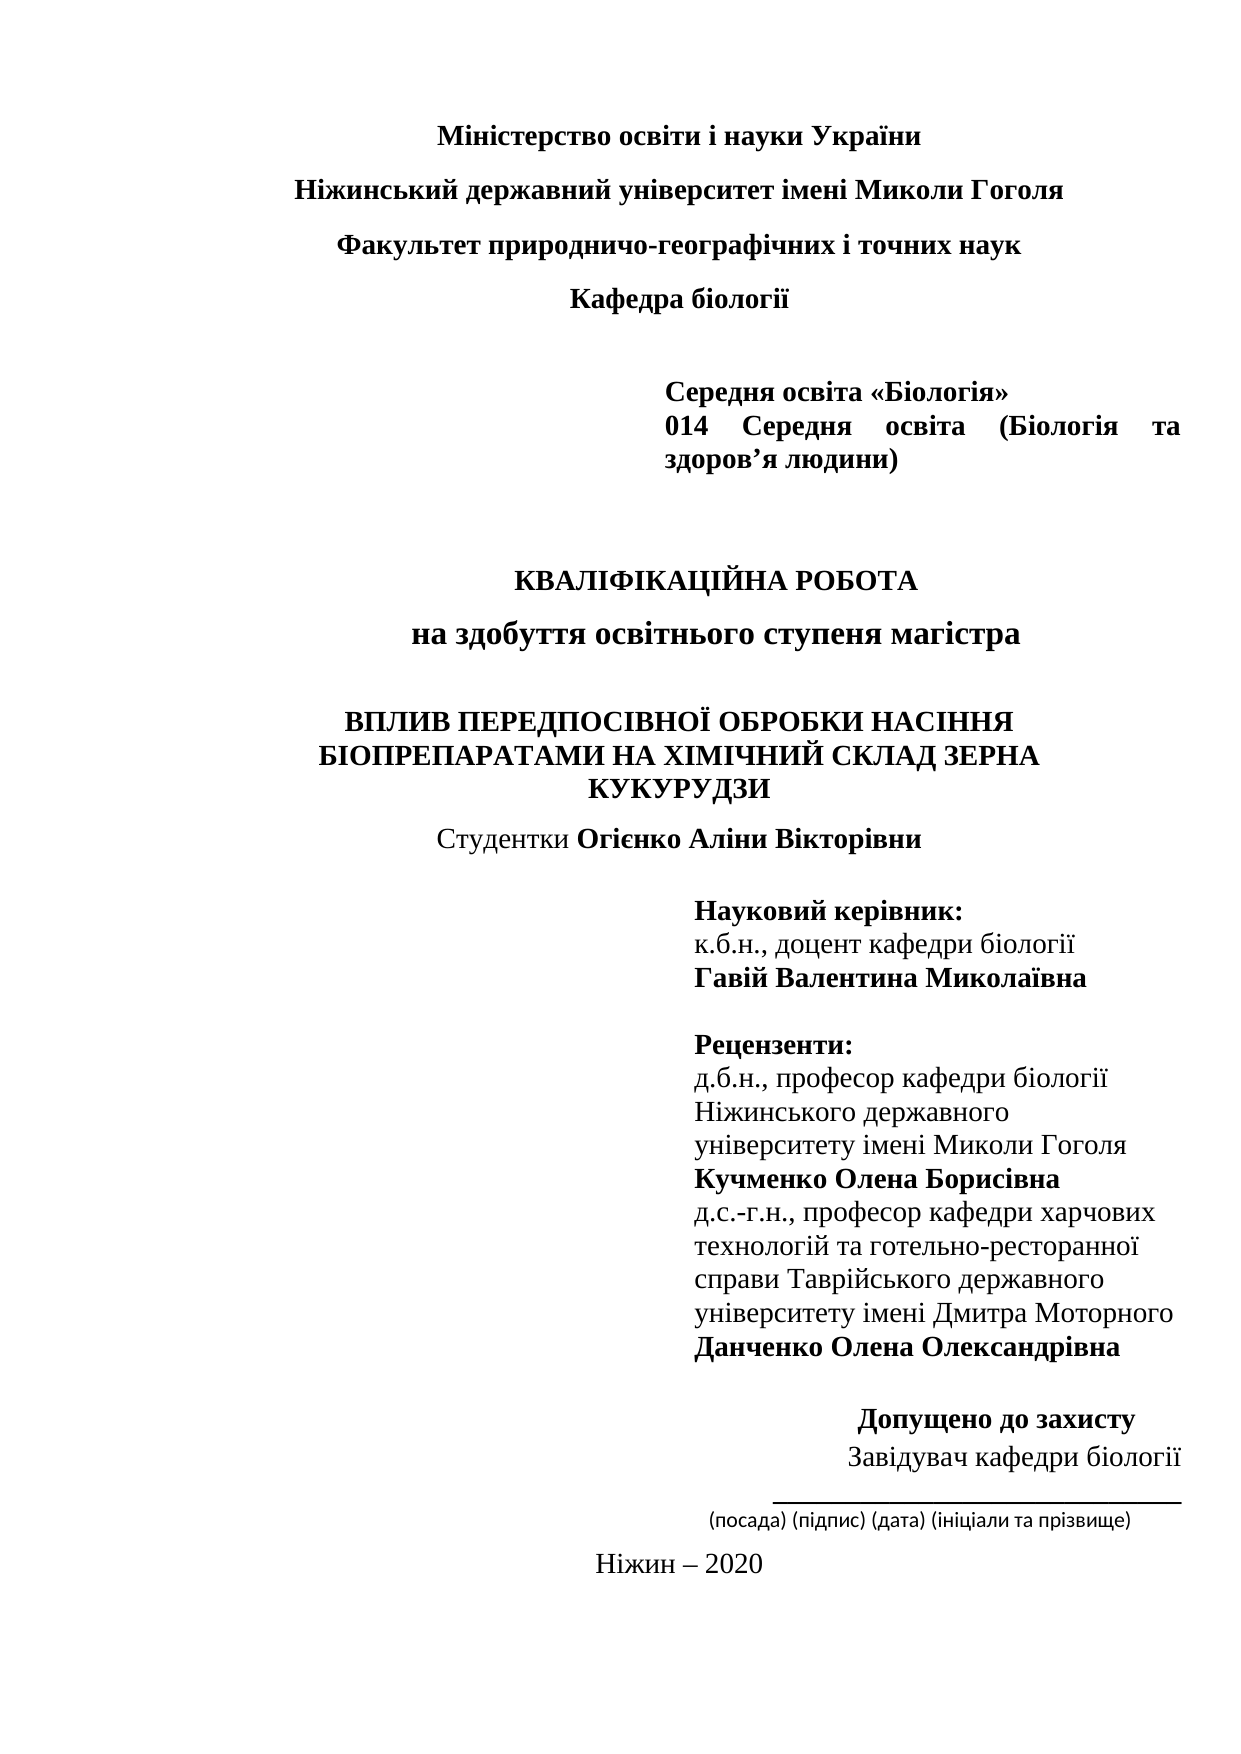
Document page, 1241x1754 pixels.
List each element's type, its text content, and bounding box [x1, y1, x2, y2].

text Завідувач кафедри біології [177, 1439, 1181, 1473]
text Факультет природничо-географічних і точних наук [177, 227, 1181, 260]
text Данченко Олена Олександрівна [694, 1329, 1181, 1362]
text к.б.н., доцент кафедри біології [605, 926, 1181, 960]
text Допущено до захисту [694, 1401, 1181, 1434]
text 014 Середня освіта (Біологія та здоров’я людини) [664, 408, 1181, 475]
text Середня освіта «Біологія» [177, 374, 1181, 408]
text Гавій Валентина Миколаївна [605, 960, 1181, 993]
text Ніжин – 2020 [177, 1546, 1181, 1580]
text Кучменко Олена Борисівна [694, 1161, 1181, 1194]
text Рецензенти: [605, 1027, 1181, 1060]
text Ніжинського державного університету імені Миколи Гоголя [694, 1094, 1181, 1161]
text БІОПРЕПАРАТАМИ НА ХІМІЧНИЙ СКЛАД ЗЕРНА [177, 738, 1181, 771]
text КВАЛІФІКАЦІЙНА РОБОТА [177, 563, 1181, 596]
text Міністерство освіти і науки України [177, 118, 1181, 152]
text д.б.н., професор кафедри біології [694, 1060, 1181, 1094]
text д.с.-г.н., професор кафедри харчових [694, 1194, 1181, 1228]
text Студентки Огієнко Аліни Вікторівни [177, 821, 1181, 855]
text КУКУРУДЗИ [177, 771, 1181, 805]
text Ніжинський державний університет імені Миколи Гоголя [177, 172, 1181, 206]
text Кафедра біології [177, 281, 1181, 315]
text ____________________________ [177, 1473, 1181, 1506]
text ВПЛИВ ПЕРЕДПОСІВНОЇ ОБРОБКИ НАСІННЯ [177, 704, 1181, 738]
text (посада) (підпис) (дата) (ініціали та прізвище) [620, 1506, 1181, 1533]
text технологій та готельно-ресторанної справи Таврійського державного університету імені Дмитра Моторного [694, 1228, 1181, 1329]
text на здобуття освітнього ступеня магістра [177, 613, 1181, 651]
text Науковий керівник: [605, 893, 1181, 926]
